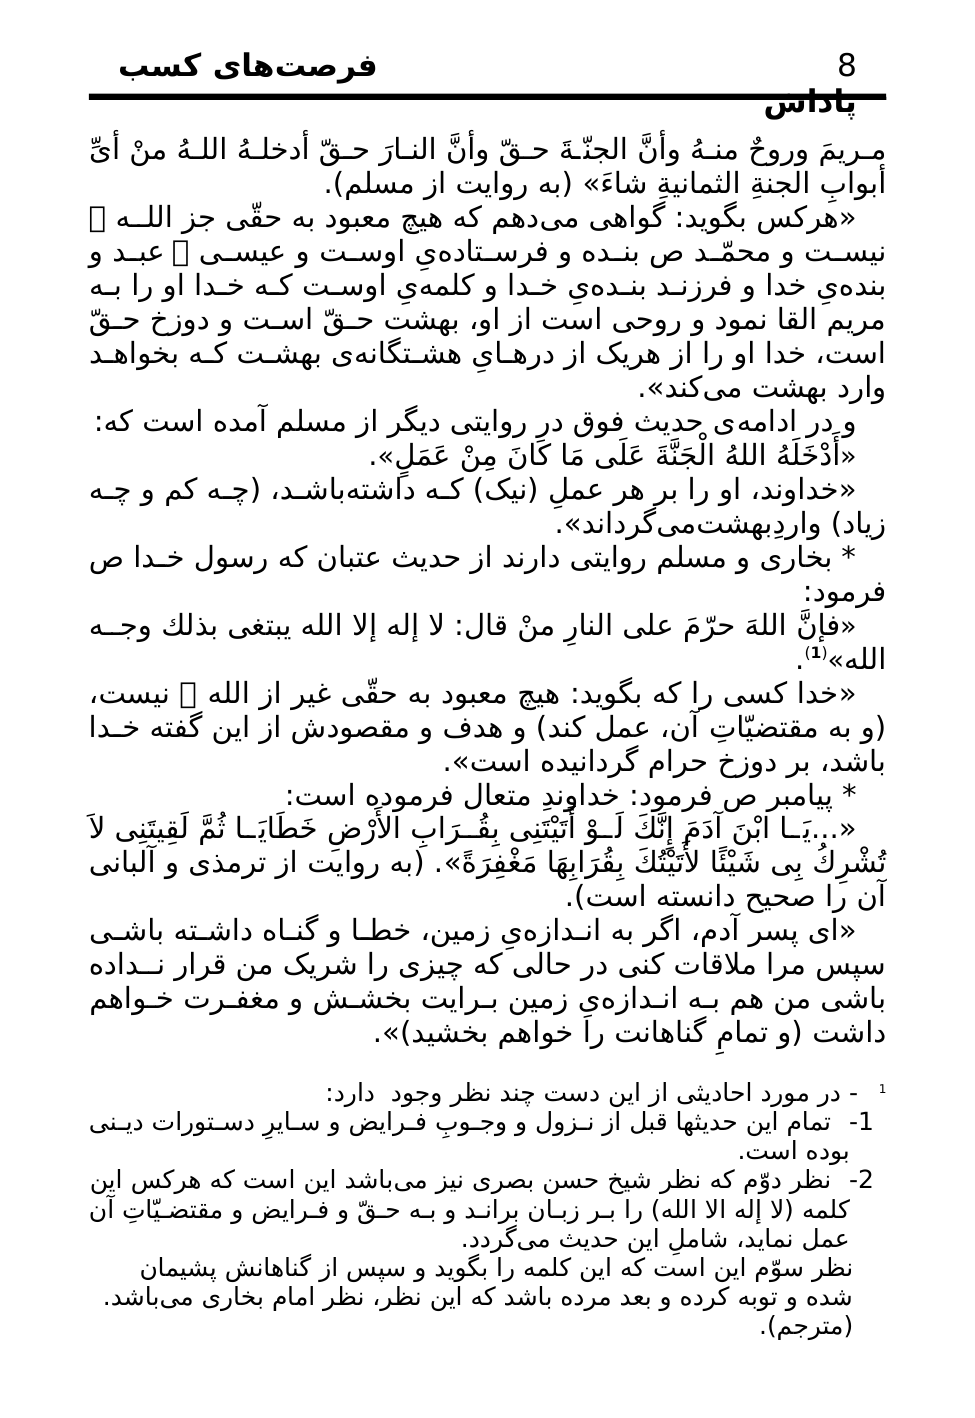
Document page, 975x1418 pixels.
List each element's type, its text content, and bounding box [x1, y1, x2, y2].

text و در ادامه‌ی حدیث فوق در روایتی دیگر از مسلم آمده است که: [89, 404, 886, 438]
text «فإنَّ اللهَ حرّمَ علی النارِ منْ قال: لا إله إلا الله یبتغی بذلك وجه الله»(). [89, 608, 886, 676]
text * بخاری و مسلم روایتی دارند از حدیث عتبان که رسول خدا ص فرمود: [89, 540, 886, 608]
text «هرکس بگوید: گواهی می‌دهم که هیچ معبود به حقّی جز الله نیست و محمّد ص بنده و فرستاده‌یِ اوست و عیسی عبد و بنده‌یِ خدا و فرزند بنده‌یِ خدا و کلمه‌یِ اوست که خدا او را به مریم القا نمود و روحی است از او، بهشت حقّ است و دوزخ حقّ است، خدا او را از هریک از درهایِ هشتگانه‌ی بهشت که بخواهد وارد بهشت می‌کند». [89, 200, 886, 404]
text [89, 132, 886, 200]
text * پیامبر ص فرمود: خداوندِ متعال فرموده است: [89, 778, 886, 812]
text «ای پسر آدم، اگر به اندازه‌یِ زمین، خطا و گناه داشته باشی سپس مرا ملاقات کنی در حالی که چیزی را شریک من قرار نداده باشی من هم به اندازه‌یِ زمین برایت بخشش و مغفرت خواهم داشت (و تمامِ گناهانت را خواهم بخشید)». [89, 914, 886, 1049]
text «...يَا ابْنَ آدَمَ إِنَّكَ لَوْ أَتَيْتَنِى بِقُرَابِ الأَرْضِ خَطَايَا ثُمَّ لَقِيتَنِى لاَ تُشْرِكُ بِى شَيْئًا لأَتَيْتُكَ بِقُرَابِهَا مَغْفِرَةً». (به روایت از ترمذی و آلبانی آن را صحیح دانسته است). [89, 812, 886, 914]
text «خداوند، او را بر هر عملِ (نیک) که داشته‌باشد، (چه کم و چه زیاد) واردِ‌بهشت‌می‌گرداند». [89, 472, 886, 540]
text «خدا کسی را که بگوید: هیچ معبود به حقّی غیر از الله نیست، (و به مقتضیّاتِ آن، عمل کند) و هدف و مقصودش از این گفته خدا باشد، بر دوزخ حرام گردانیده است». [89, 676, 886, 778]
text «أَدْخَلَهُ اللهُ الْجَنَّةَ عَلَی مَا كَانَ مِنْ عَمَلٍ». [89, 438, 886, 472]
